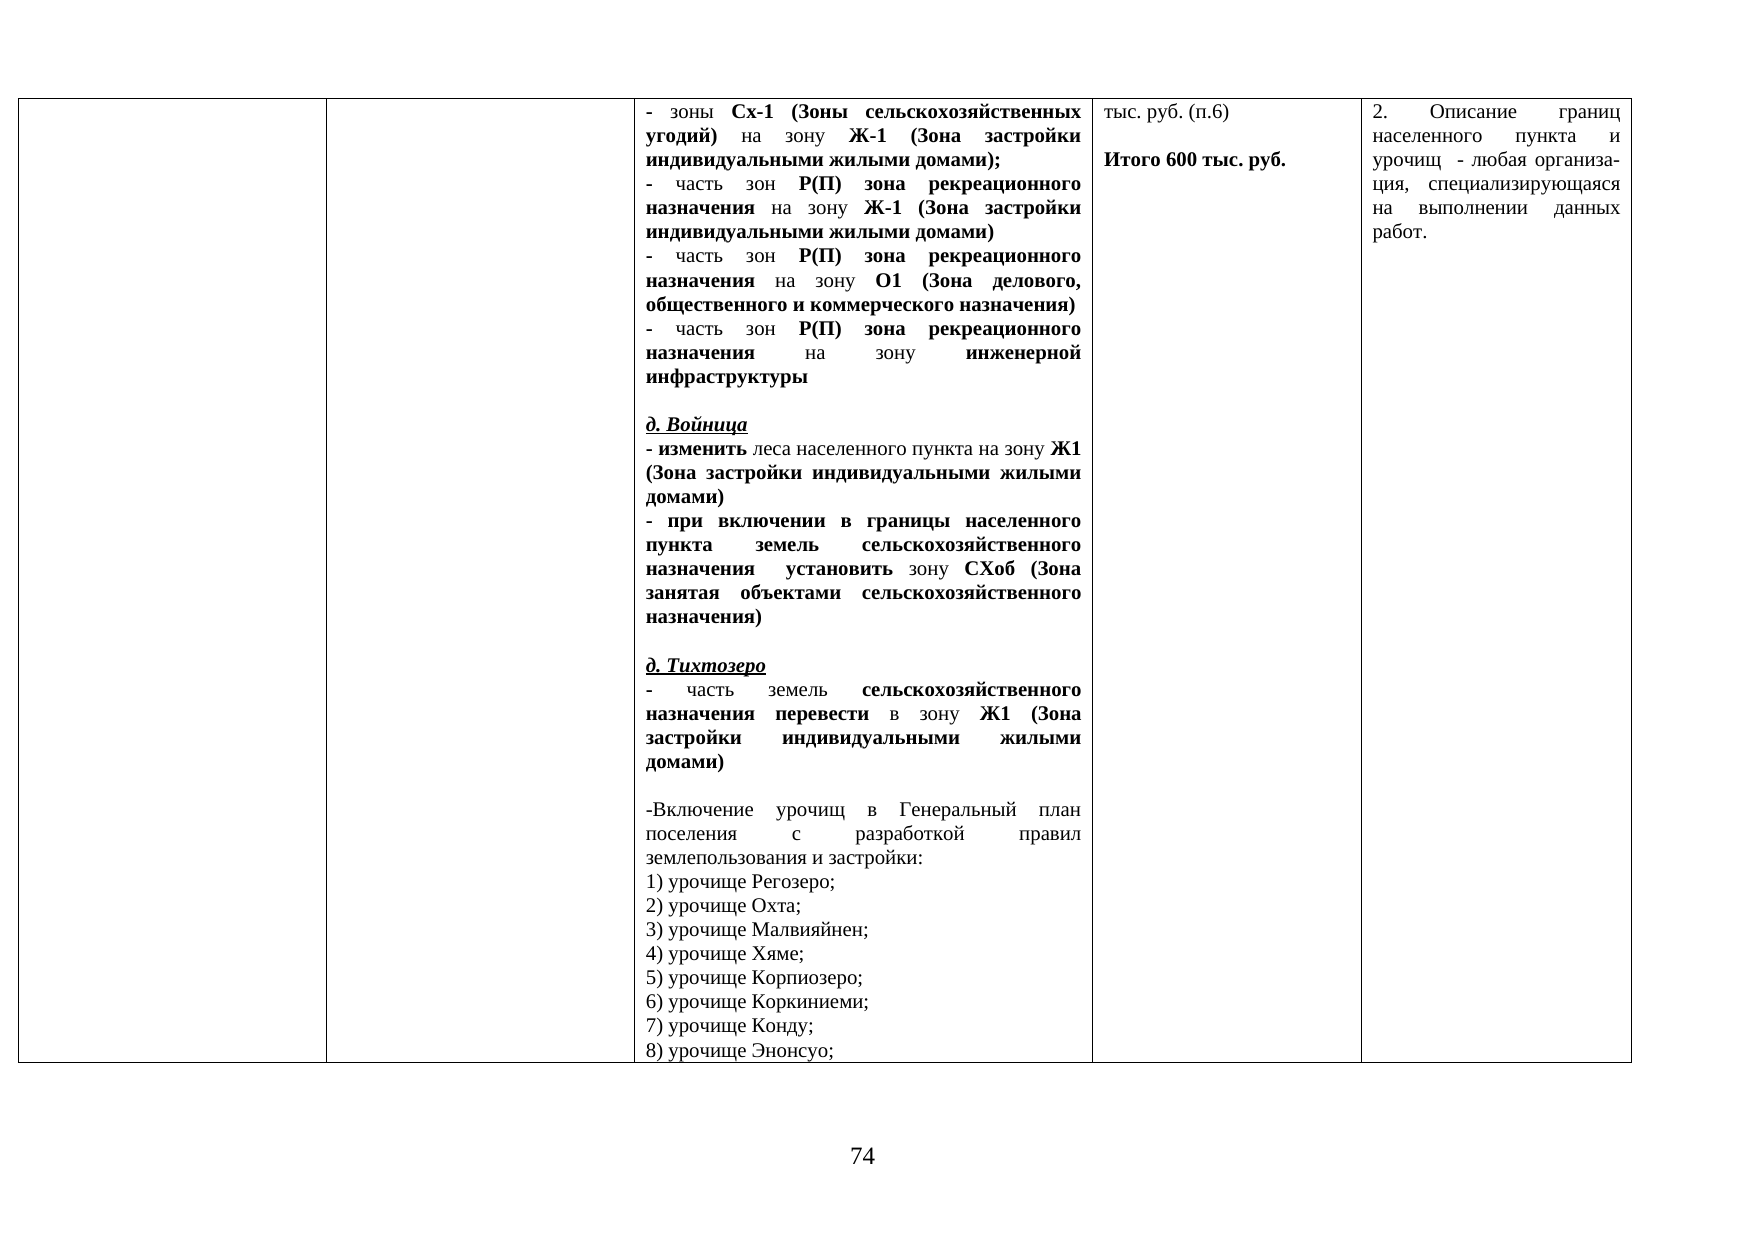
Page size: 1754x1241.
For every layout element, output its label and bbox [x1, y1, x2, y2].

table_cell [635, 99, 1092, 1062]
table_cell [1093, 99, 1361, 1062]
table_cell [327, 99, 634, 1062]
table_cell [1362, 99, 1631, 1062]
table_cell [19, 99, 326, 1062]
